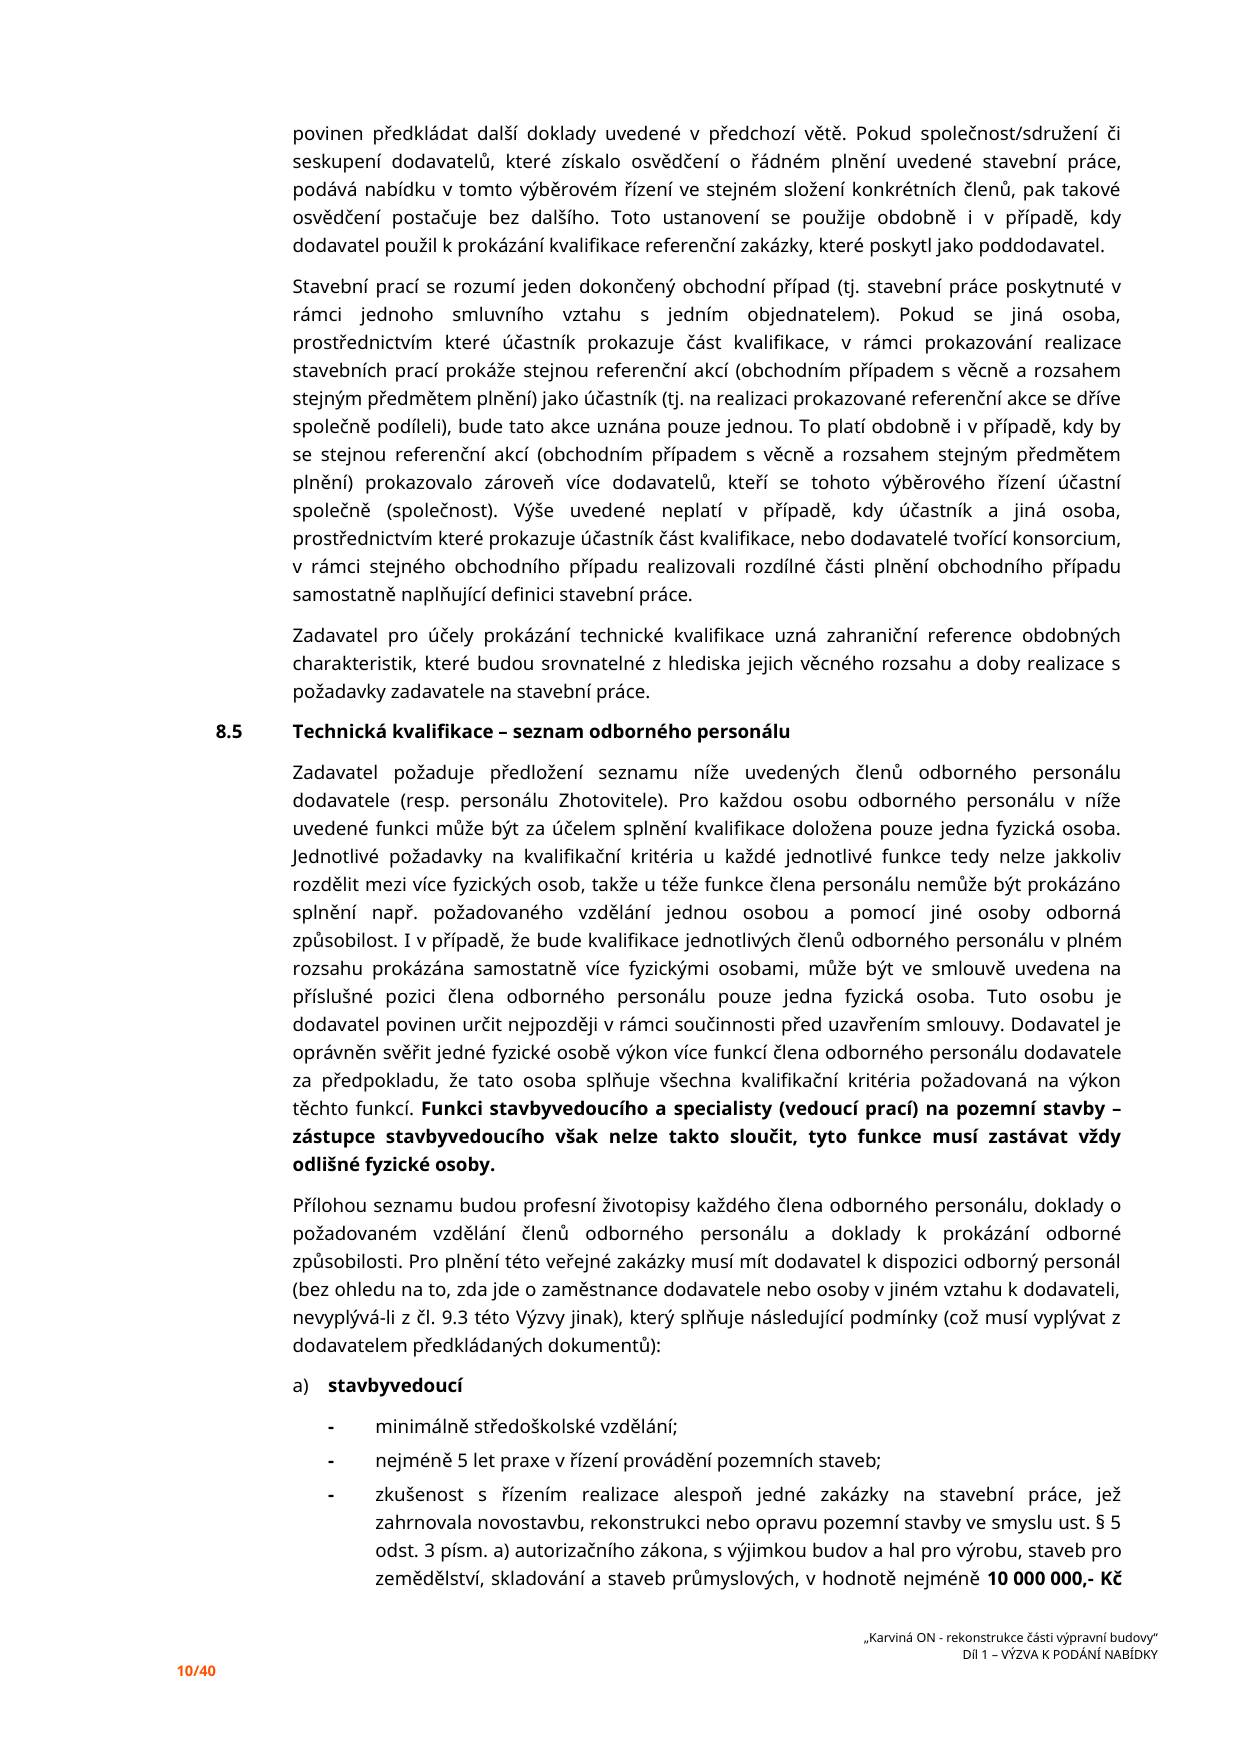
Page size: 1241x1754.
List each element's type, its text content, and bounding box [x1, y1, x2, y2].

text minimálně středoškolské vzdělání; [328, 1413, 1122, 1438]
text nejméně 5 let praxe v řízení provádění pozemních staveb; [328, 1447, 1122, 1473]
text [292, 121, 1122, 258]
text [328, 1482, 1122, 1591]
text Přílohou seznamu budou profesní životopisy každého člena odborného personálu, doklady o požadovaném vzdělání členů odborného personálu a doklady k prokázání odborné způsobilosti. Pro plnění této veřejné zakázky musí mít dodavatel k dispozici odborný personál (bez ohledu na to, zda jde o zaměstnance dodavatele nebo osoby v jiném vztahu k dodavateli, nevyplývá-li z čl. 9.3 této Výzvy jinak), který splňuje následující podmínky (což musí vyplývat z dodavatelem předkládaných dokumentů): [292, 1192, 1122, 1357]
text Zadavatel požaduje předložení seznamu níže uvedených členů odborného personálu dodavatele (resp. personálu Zhotovitele). Pro každou osobu odborného personálu v níže uvedené funkci může být za účelem splnění kvalifikace doložena pouze jedna fyzická osoba. Jednotlivé požadavky na kvalifikační kritéria u každé jednotlivé funkce tedy nelze jakkoliv rozdělit mezi více fyzických osob, takže u téže funkce člena personálu nemůže být prokázáno splnění např. požadovaného vzdělání jednou osobou a pomocí jiné osoby odborná způsobilost. I v případě, že bude kvalifikace jednotlivých členů odborného personálu v plném rozsahu prokázána samostatně více fyzickými osobami, může být ve smlouvě uvedena na příslušné pozici člena odborného personálu pouze jedna fyzická osoba. Tuto osobu je dodavatel povinen určit nejpozději v rámci součinnosti před uzavřením smlouvy. Dodavatel je oprávněn svěřit jedné fyzické osobě výkon více funkcí člena odborného personálu dodavatele za předpokladu, že tato osoba splňuje všechna kvalifikační kritéria požadovaná na výkon těchto funkcí. Funkci stavbyvedoucího a specialisty (vedoucí prací) na pozemní stavby – zástupce stavbyvedoucího však nelze takto sloučit, tyto funkce musí zastávat vždy odlišné fyzické osoby. [292, 759, 1122, 1177]
text Technická kvalifikace – seznam odborného personálu [216, 718, 1122, 744]
text Stavební prací se rozumí jeden dokončený obchodní případ (tj. stavební práce poskytnuté v rámci jednoho smluvního vztahu s jedním objednatelem). Pokud se jiná osoba, prostřednictvím které účastník prokazuje část kvalifikace, v rámci prokazování realizace stavebních prací prokáže stejnou referenční akcí (obchodním případem s věcně a rozsahem stejným předmětem plnění) jako účastník (tj. na realizaci prokazované referenční akce se dříve společně podíleli), bude tato akce uznána pouze jednou. To platí obdobně i v případě, kdy by se stejnou referenční akcí (obchodním případem s věcně a rozsahem stejným předmětem plnění) prokazovalo zároveň více dodavatelů, kteří se tohoto výběrového řízení účastní společně (společnost). Výše uvedené neplatí v případě, kdy účastník a jiná osoba, prostřednictvím které prokazuje účastník část kvalifikace, nebo dodavatelé tvořící konsorcium, v rámci stejného obchodního případu realizovali rozdílné části plnění obchodního případu samostatně naplňující definici stavební práce. [292, 273, 1122, 607]
list stavbyvedoucí [292, 1372, 1122, 1398]
text Zadavatel pro účely prokázání technické kvalifikace uzná zahraniční reference obdobných charakteristik, které budou srovnatelné z hlediska jejich věcného rozsahu a doby realizace s požadavky zadavatele na stavební práce. [292, 622, 1122, 703]
